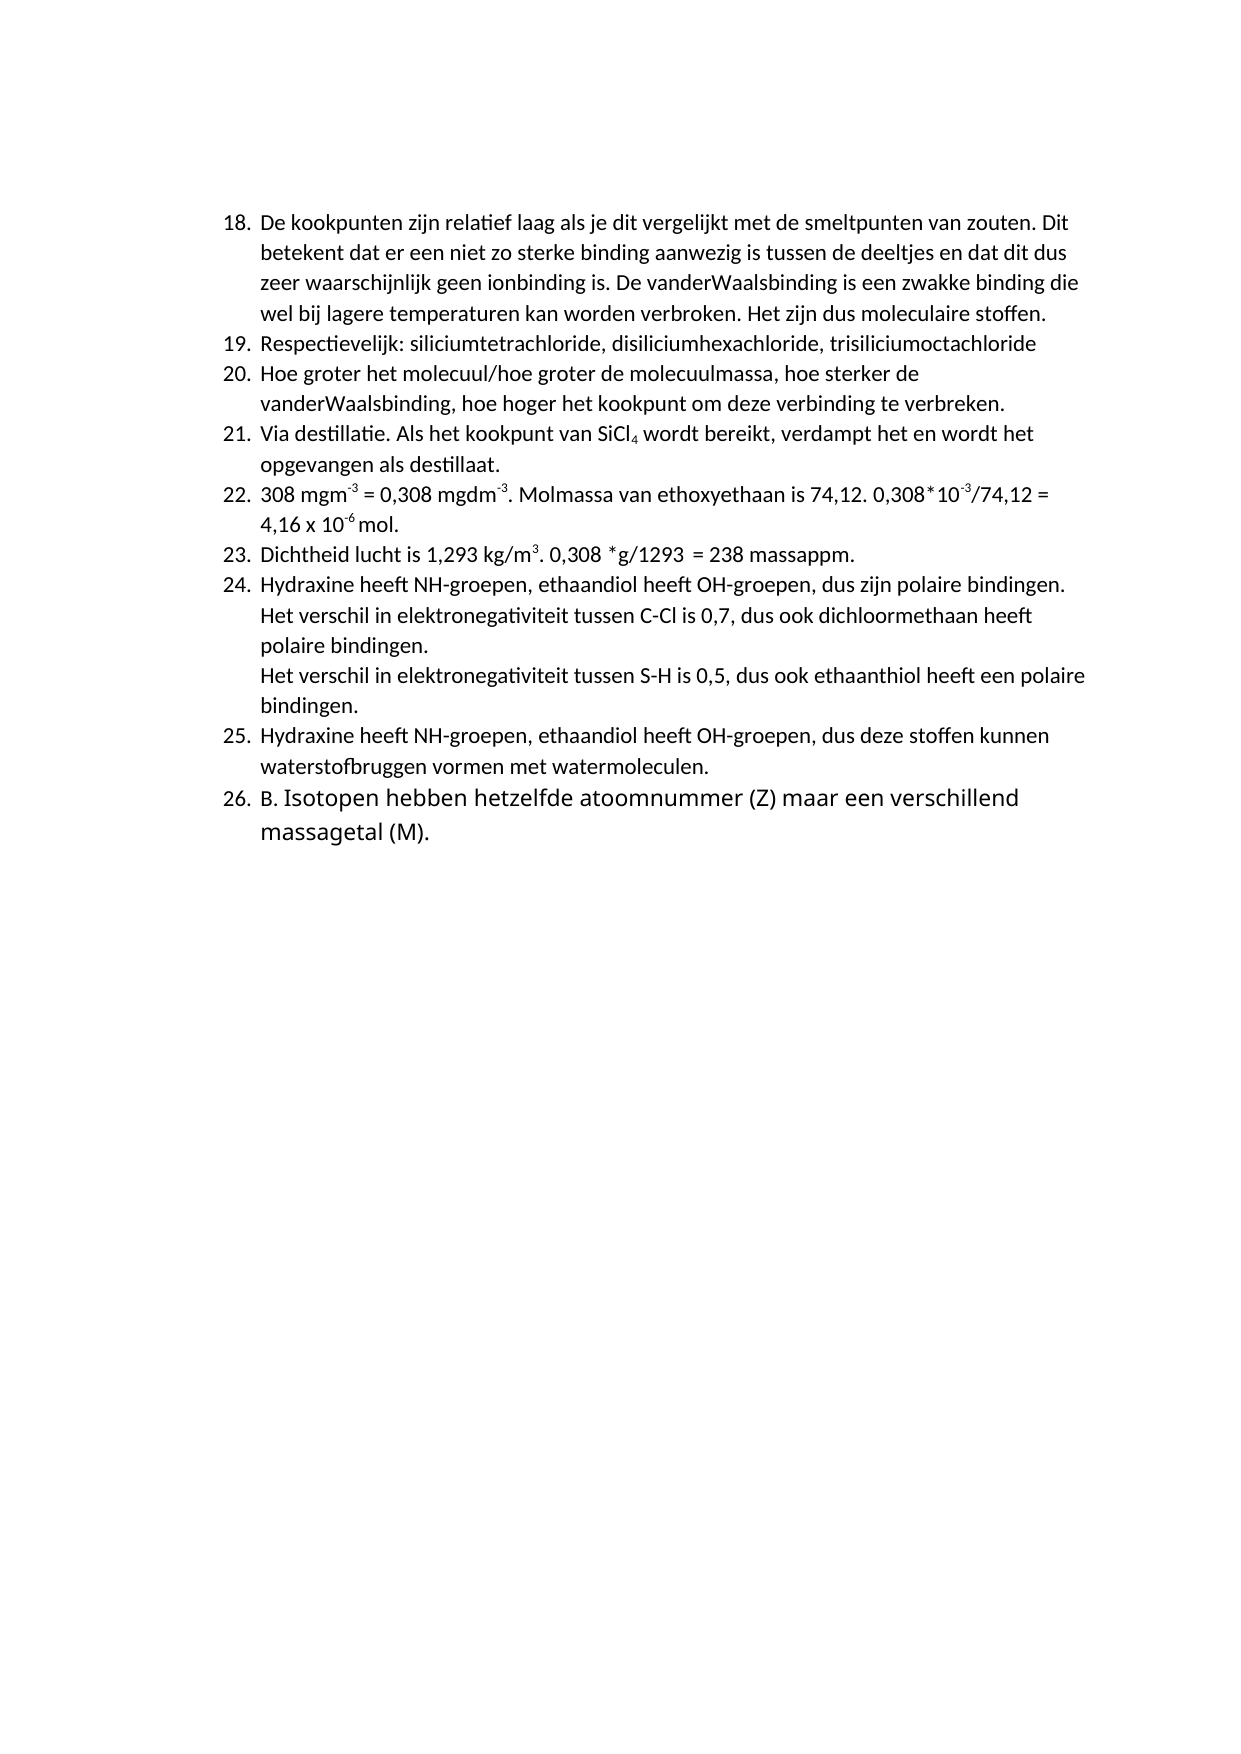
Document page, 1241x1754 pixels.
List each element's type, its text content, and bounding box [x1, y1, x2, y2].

list B. Isotopen hebben hetzelfde atoomnummer (Z) maar een verschillend massagetal (M). [223, 782, 1093, 847]
list Respectievelijk: siliciumtetrachloride, disiliciumhexachloride, trisiliciumoctachloride [223, 329, 1093, 357]
list 308 mgm-3 = 0,308 mgdm-3. Molmassa van ethoxyethaan is 74,12. 0,308*10-3/74,12 = 4,16 x 10-6 mol. [223, 480, 1093, 538]
list Hoe groter het molecuul/hoe groter de molecuulmassa, hoe sterker de vanderWaalsbinding, hoe hoger het kookpunt om deze verbinding te verbreken. [223, 359, 1093, 417]
list Hydraxine heeft NH-groepen, ethaandiol heeft OH-groepen, dus deze stoffen kunnen waterstofbruggen vormen met watermoleculen. [223, 722, 1093, 780]
list Via destillatie. Als het kookpunt van SiCl4 wordt bereikt, verdampt het en wordt het opgevangen als destillaat. [223, 419, 1093, 478]
list Het verschil in elektronegativiteit tussen C-Cl is 0,7, dus ook dichloormethaan heeft polaire bindingen. [260, 601, 1093, 659]
list Dichtheid lucht is 1,293 kg/m3. 0,308 *g/1293 = 238 massappm. [223, 540, 1093, 568]
list De kookpunten zijn relatief laag als je dit vergelijkt met de smeltpunten van zouten. Dit betekent dat er een niet zo sterke binding aanwezig is tussen de deeltjes en dat dit dus zeer waarschijnlijk geen ionbinding is. De vanderWaalsbinding is een zwakke binding die wel bij lagere temperaturen kan worden verbroken. Het zijn dus moleculaire stoffen. [223, 208, 1093, 327]
list Hydraxine heeft NH-groepen, ethaandiol heeft OH-groepen, dus zijn polaire bindingen. [223, 571, 1093, 598]
list Het verschil in elektronegativiteit tussen S-H is 0,5, dus ook ethaanthiol heeft een polaire bindingen. [260, 661, 1093, 719]
